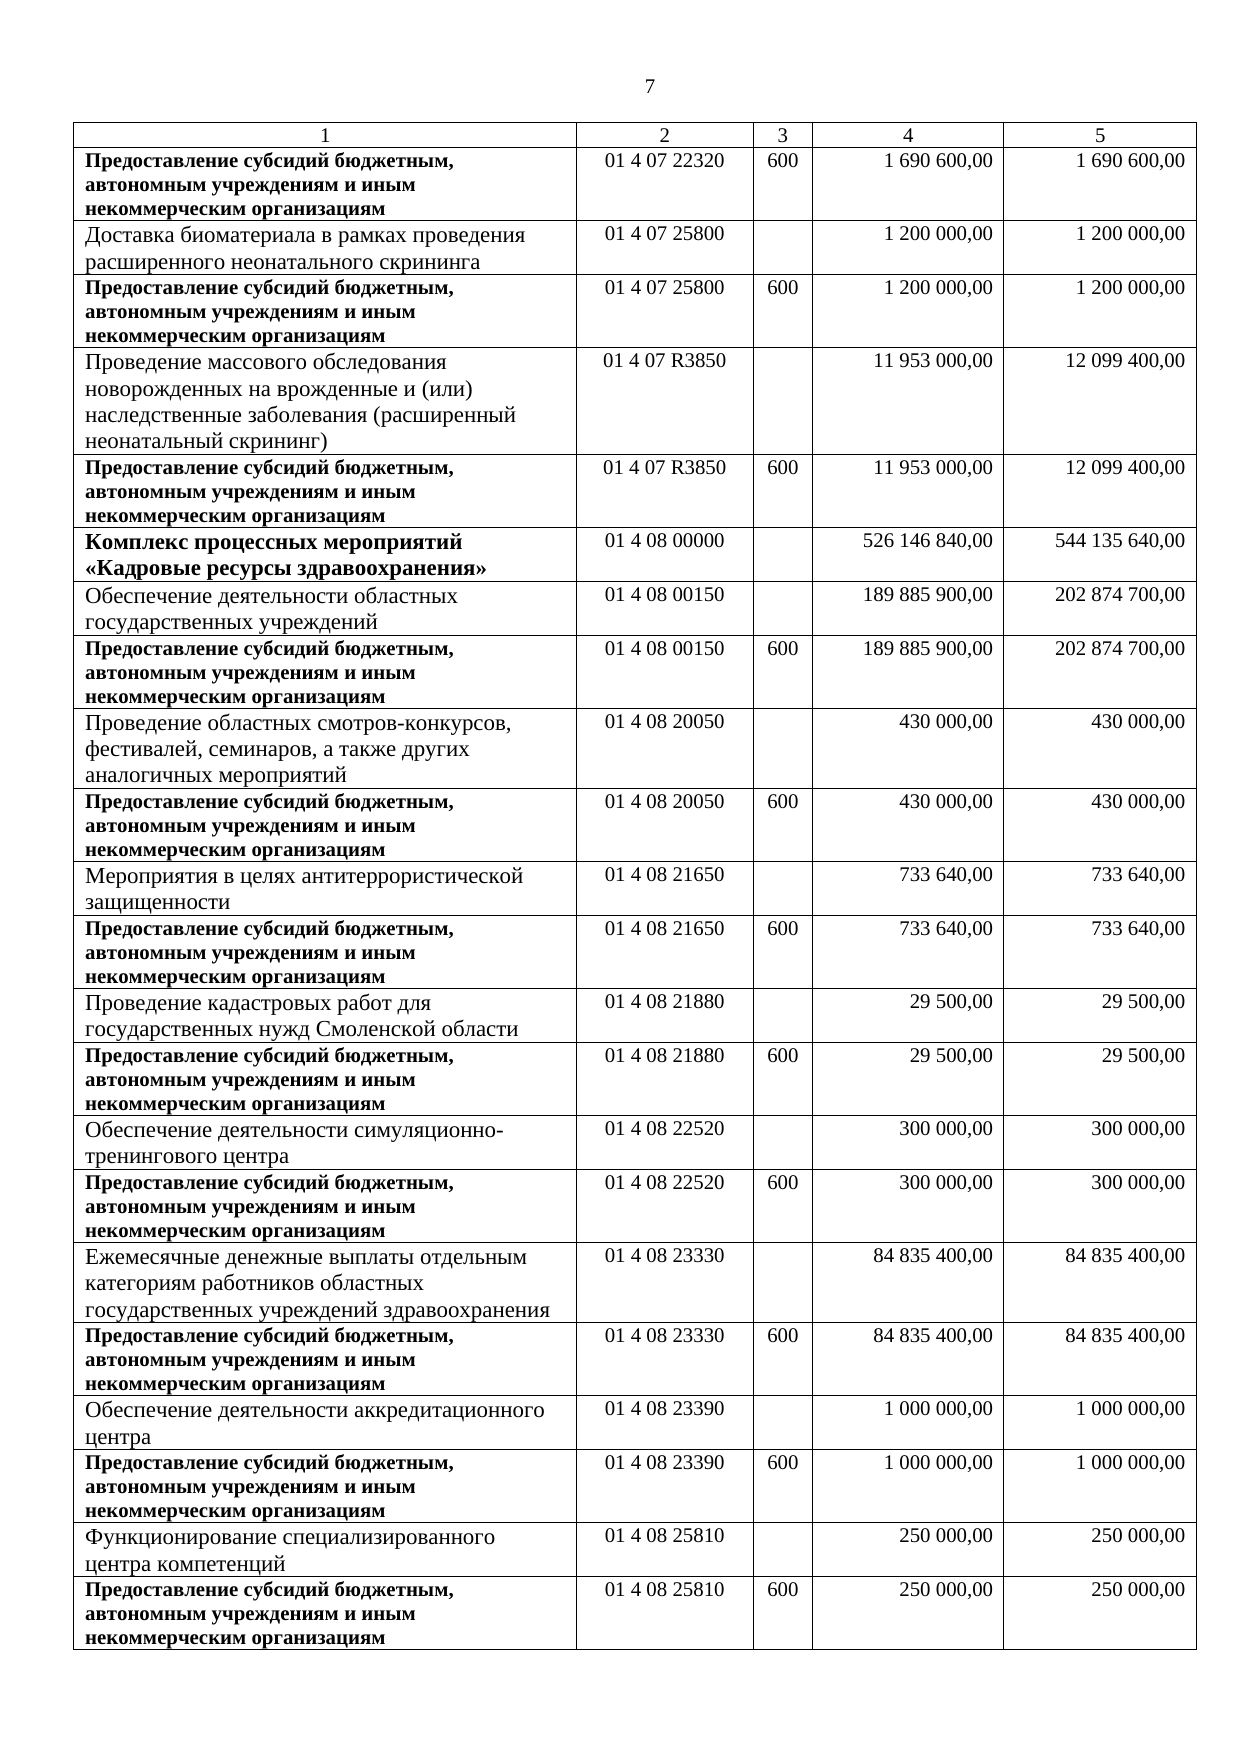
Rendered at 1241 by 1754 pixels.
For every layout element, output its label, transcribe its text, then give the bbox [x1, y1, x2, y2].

table_cell 29 500,00 [1004, 1043, 1196, 1115]
table_cell 600 [754, 1043, 812, 1115]
table_cell 84 835 400,00 [1004, 1323, 1196, 1395]
table_cell 01 4 08 25810 [577, 1577, 753, 1649]
table_cell 11 953 000,00 [813, 348, 1003, 454]
table_cell 01 4 08 21650 [577, 862, 753, 915]
table_cell 600 [754, 455, 812, 527]
table_cell Предоставление субсидий бюджетным, автономным учреждениям и иным некоммерческим организациям [74, 916, 576, 988]
table_cell Комплекс процессных мероприятий «Кадровые ресурсы здравоохранения» [74, 528, 576, 581]
table_cell 430 000,00 [813, 789, 1003, 861]
table_cell 12 099 400,00 [1004, 348, 1196, 454]
table_cell [754, 1396, 812, 1449]
table_cell 1 690 600,00 [813, 148, 1003, 220]
table_cell Проведение областных смотров-конкурсов, фестивалей, семинаров, а также других аналогичных мероприятий [74, 709, 576, 788]
table_cell Функционирование специализированного центра компетенций [74, 1523, 576, 1576]
table_cell 1 000 000,00 [813, 1450, 1003, 1522]
table_cell 01 4 07 R3850 [577, 348, 753, 454]
table_cell 1 200 000,00 [1004, 275, 1196, 347]
table_cell 1 690 600,00 [1004, 148, 1196, 220]
table_cell 733 640,00 [813, 862, 1003, 915]
table_cell 01 4 07 25800 [577, 221, 753, 274]
table_cell 600 [754, 916, 812, 988]
table_cell 01 4 08 25810 [577, 1523, 753, 1576]
table_cell Предоставление субсидий бюджетным, автономным учреждениям и иным некоммерческим организациям [74, 1323, 576, 1395]
table_cell 300 000,00 [1004, 1170, 1196, 1242]
table_cell [754, 1116, 812, 1169]
table_cell Обеспечение деятельности симуляционно-тренингового центра [74, 1116, 576, 1169]
table_cell 430 000,00 [1004, 709, 1196, 788]
table_cell 202 874 700,00 [1004, 582, 1196, 634]
table_cell 84 835 400,00 [1004, 1243, 1196, 1322]
table_cell 189 885 900,00 [813, 636, 1003, 708]
table_cell 300 000,00 [813, 1170, 1003, 1242]
table_cell 1 000 000,00 [813, 1396, 1003, 1449]
table_cell 600 [754, 275, 812, 347]
table_cell 250 000,00 [1004, 1577, 1196, 1649]
table_cell Обеспечение деятельности областных государственных учреждений [74, 582, 576, 634]
table_cell 430 000,00 [813, 709, 1003, 788]
table_cell Предоставление субсидий бюджетным, автономным учреждениям и иным некоммерческим организациям [74, 1450, 576, 1522]
table_header 1 [74, 123, 576, 147]
table_cell [754, 1243, 812, 1322]
table_cell 600 [754, 1170, 812, 1242]
table_cell 29 500,00 [813, 989, 1003, 1042]
table_cell 189 885 900,00 [813, 582, 1003, 634]
table_cell 1 200 000,00 [813, 275, 1003, 347]
table_cell 430 000,00 [1004, 789, 1196, 861]
table_cell 01 4 08 20050 [577, 709, 753, 788]
table_cell 733 640,00 [1004, 916, 1196, 988]
table_cell Проведение кадастровых работ для государственных нужд Смоленской области [74, 989, 576, 1042]
table_cell Предоставление субсидий бюджетным, автономным учреждениям и иным некоммерческим организациям [74, 275, 576, 347]
table_cell 01 4 08 23390 [577, 1450, 753, 1522]
table_cell 1 000 000,00 [1004, 1450, 1196, 1522]
table_cell 600 [754, 1577, 812, 1649]
table_cell [754, 989, 812, 1042]
table_cell Обеспечение деятельности аккредитационного центра [74, 1396, 576, 1449]
table_cell 01 4 08 20050 [577, 789, 753, 861]
table_cell 01 4 08 23390 [577, 1396, 753, 1449]
table_cell [754, 709, 812, 788]
table_cell 01 4 08 00150 [577, 636, 753, 708]
table_cell 01 4 08 00150 [577, 582, 753, 634]
table_cell 01 4 08 22520 [577, 1170, 753, 1242]
table_cell 29 500,00 [1004, 989, 1196, 1042]
table_cell 600 [754, 148, 812, 220]
table_cell 1 200 000,00 [1004, 221, 1196, 274]
table_cell Предоставление субсидий бюджетным, автономным учреждениям и иным некоммерческим организациям [74, 1043, 576, 1115]
table_cell 600 [754, 1450, 812, 1522]
table_cell 733 640,00 [1004, 862, 1196, 915]
table_cell 202 874 700,00 [1004, 636, 1196, 708]
table_cell 12 099 400,00 [1004, 455, 1196, 527]
table_cell 600 [754, 1323, 812, 1395]
table_cell 01 4 07 22320 [577, 148, 753, 220]
table_cell 544 135 640,00 [1004, 528, 1196, 581]
table_cell Мероприятия в целях антитеррористической защищенности [74, 862, 576, 915]
table_cell Проведение массового обследования новорожденных на врожденные и (или) наследственные заболевания (расширенный неонатальный скрининг) [74, 348, 576, 454]
table_cell 84 835 400,00 [813, 1243, 1003, 1322]
table_cell Предоставление субсидий бюджетным, автономным учреждениям и иным некоммерческим организациям [74, 789, 576, 861]
table_cell 01 4 08 21650 [577, 916, 753, 988]
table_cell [74, 1577, 576, 1649]
table_cell Доставка биоматериала в рамках проведения расширенного неонатального скрининга [74, 221, 576, 274]
table_header 4 [813, 123, 1003, 147]
table_cell [754, 528, 812, 581]
table_cell Предоставление субсидий бюджетным, автономным учреждениям и иным некоммерческим организациям [74, 455, 576, 527]
table_cell 300 000,00 [1004, 1116, 1196, 1169]
table_cell [754, 862, 812, 915]
table_cell [754, 1523, 812, 1576]
table_cell 01 4 08 22520 [577, 1116, 753, 1169]
table_cell 01 4 08 23330 [577, 1243, 753, 1322]
table_cell 01 4 07 25800 [577, 275, 753, 347]
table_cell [74, 148, 576, 220]
table_cell 01 4 08 21880 [577, 1043, 753, 1115]
table_cell 250 000,00 [813, 1523, 1003, 1576]
table_cell 1 200 000,00 [813, 221, 1003, 274]
table_cell Ежемесячные денежные выплаты отдельным категориям работников областных государственных учреждений здравоохранения [74, 1243, 576, 1322]
table_cell 01 4 08 21880 [577, 989, 753, 1042]
table_cell 600 [754, 636, 812, 708]
table_cell 526 146 840,00 [813, 528, 1003, 581]
table_cell Предоставление субсидий бюджетным, автономным учреждениям и иным некоммерческим организациям [74, 1170, 576, 1242]
table_cell 600 [754, 789, 812, 861]
table_cell [754, 221, 812, 274]
table_cell 1 000 000,00 [1004, 1396, 1196, 1449]
table_cell 84 835 400,00 [813, 1323, 1003, 1395]
table_cell [754, 348, 812, 454]
table_cell 250 000,00 [1004, 1523, 1196, 1576]
table_cell 300 000,00 [813, 1116, 1003, 1169]
table_cell 01 4 08 23330 [577, 1323, 753, 1395]
table_header 3 [754, 123, 812, 147]
table_cell 01 4 07 R3850 [577, 455, 753, 527]
table_cell 733 640,00 [813, 916, 1003, 988]
table_header 2 [577, 123, 753, 147]
table_cell 250 000,00 [813, 1577, 1003, 1649]
table_cell 01 4 08 00000 [577, 528, 753, 581]
table_cell [754, 582, 812, 634]
table_cell Предоставление субсидий бюджетным, автономным учреждениям и иным некоммерческим организациям [74, 636, 576, 708]
table_cell 29 500,00 [813, 1043, 1003, 1115]
table_cell 11 953 000,00 [813, 455, 1003, 527]
table_header 5 [1004, 123, 1196, 147]
